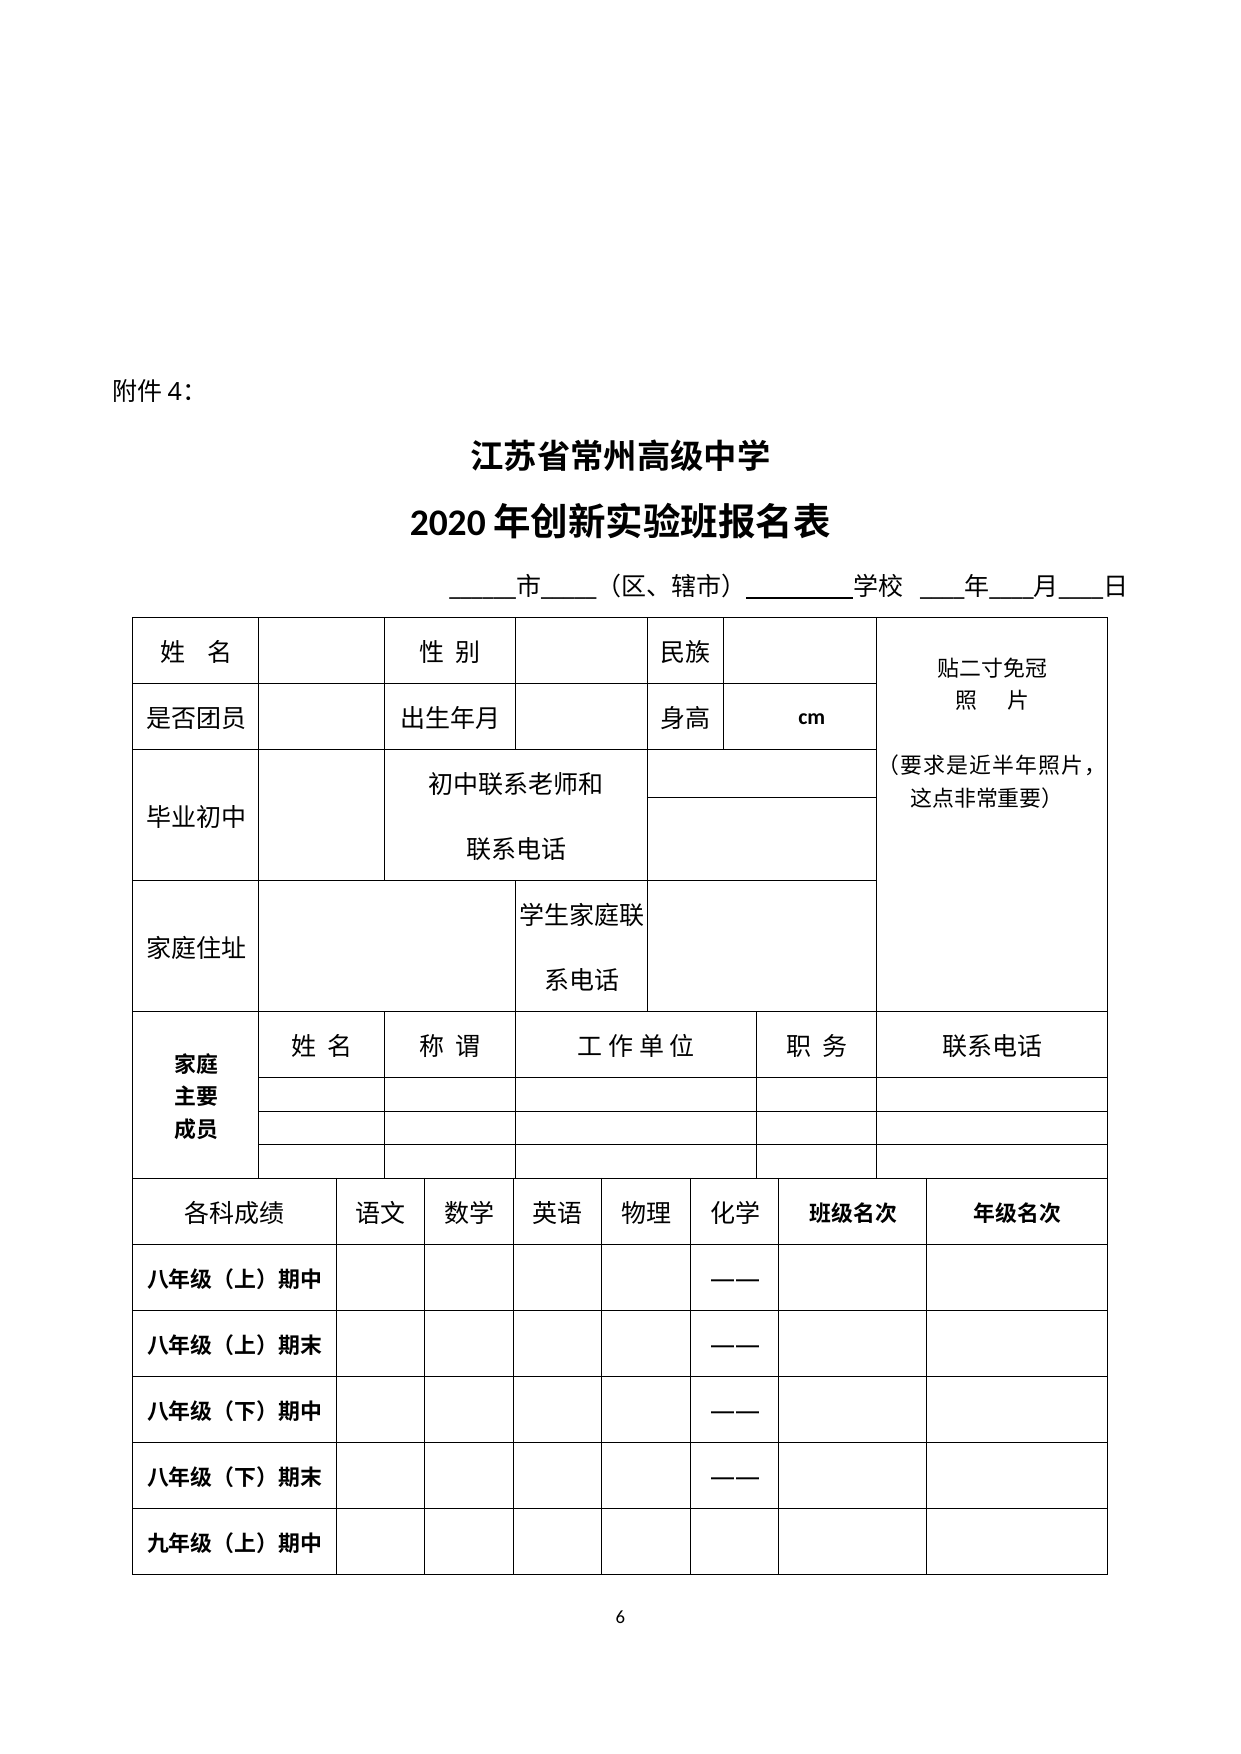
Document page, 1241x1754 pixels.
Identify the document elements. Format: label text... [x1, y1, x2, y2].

table_cell [259, 1112, 384, 1144]
table_cell [927, 1443, 1107, 1508]
table_header 性 别 [385, 618, 515, 683]
text ______市_____（区、辖市） 学校 ____年____月____日 [112, 552, 1128, 617]
table_cell 联系电话 [877, 1012, 1107, 1077]
table_cell 身高 [648, 684, 723, 749]
table_cell 姓 名 [259, 1012, 384, 1077]
table_cell [337, 1443, 424, 1508]
table_cell [514, 1311, 601, 1376]
table_cell [516, 1078, 756, 1111]
table_cell [337, 1509, 424, 1574]
text 附件4： [112, 357, 1128, 422]
table_cell cm [724, 684, 876, 749]
table_cell 英语 [514, 1179, 601, 1244]
text 江苏省常州高级中学 [112, 422, 1128, 487]
table_cell [514, 1245, 601, 1310]
table_cell 年级名次 [927, 1179, 1107, 1244]
table_cell [425, 1377, 513, 1442]
table_header [516, 618, 647, 683]
table_cell [385, 1078, 515, 1111]
table_cell 学生家庭联系电话 [516, 881, 647, 1011]
table_cell 工 作 单 位 [516, 1012, 756, 1077]
table_cell 家庭住址 [133, 881, 258, 1011]
table_cell 物理 [602, 1179, 690, 1244]
table_cell [516, 1112, 756, 1144]
table_cell 毕业初中 [133, 750, 258, 880]
table_cell 语文 [337, 1179, 424, 1244]
table_cell [602, 1377, 690, 1442]
table_cell [648, 798, 876, 880]
table_cell [602, 1509, 690, 1574]
table_cell 化学 [691, 1179, 778, 1244]
table_cell 称 谓 [385, 1012, 515, 1077]
table_cell [337, 1311, 424, 1376]
table_cell [927, 1311, 1107, 1376]
table_cell [385, 1112, 515, 1144]
table_header 民族 [648, 618, 723, 683]
table_cell [259, 1078, 384, 1111]
table_cell [927, 1245, 1107, 1310]
table_cell [691, 1509, 778, 1574]
table_cell [337, 1245, 424, 1310]
table_cell 八年级（下）期末 [133, 1443, 336, 1508]
table_cell [602, 1311, 690, 1376]
table_cell [927, 1377, 1107, 1442]
table_cell [779, 1245, 926, 1310]
table_cell [425, 1245, 513, 1310]
table_cell [514, 1377, 601, 1442]
table_cell [259, 684, 384, 749]
table_header 贴二寸免冠 照 片 （要求是近半年照片，这点非常重要） [877, 618, 1107, 1011]
table_cell [259, 750, 384, 880]
table_cell 家庭 主要 成员 [133, 1012, 258, 1178]
table_cell [877, 1078, 1107, 1111]
table_cell 初中联系老师和 联系电话 [385, 750, 647, 880]
text 2020年创新实验班报名表 [112, 487, 1128, 552]
table_cell 八年级（上）期末 [133, 1311, 336, 1376]
table_header [259, 618, 384, 683]
table_header 姓 名 [133, 618, 258, 683]
table_cell 数学 [425, 1179, 513, 1244]
table_cell [602, 1443, 690, 1508]
table_cell [757, 1112, 876, 1144]
table_cell [425, 1509, 513, 1574]
table_cell [259, 881, 515, 1011]
table_cell [516, 684, 647, 749]
table_cell [757, 1078, 876, 1111]
table_cell [757, 1145, 876, 1178]
table_cell 九年级（上）期中 [133, 1509, 336, 1574]
table_cell [337, 1377, 424, 1442]
table_cell [779, 1509, 926, 1574]
table_header [724, 618, 876, 683]
table_cell —— [691, 1311, 778, 1376]
table_cell [514, 1443, 601, 1508]
table_cell [516, 1145, 756, 1178]
table_cell [602, 1245, 690, 1310]
table_cell 职 务 [757, 1012, 876, 1077]
table_cell [385, 1145, 515, 1178]
table_cell [877, 1112, 1107, 1144]
table_cell [648, 750, 876, 797]
table_cell 各科成绩 [133, 1179, 336, 1244]
table_cell 是否团员 [133, 684, 258, 749]
table_cell [927, 1509, 1107, 1574]
table_cell [779, 1377, 926, 1442]
table_cell [514, 1509, 601, 1574]
table_cell —— [691, 1443, 778, 1508]
table_cell 出生年月 [385, 684, 515, 749]
table_cell —— [691, 1377, 778, 1442]
table_cell [779, 1311, 926, 1376]
table_cell 八年级（上）期中 [133, 1245, 336, 1310]
table_cell [648, 881, 876, 1011]
table_cell —— [691, 1245, 778, 1310]
table_cell [425, 1311, 513, 1376]
table_cell 班级名次 [779, 1179, 926, 1244]
table_cell [877, 1145, 1107, 1178]
table_cell [425, 1443, 513, 1508]
table_cell [779, 1443, 926, 1508]
table_cell [259, 1145, 384, 1178]
table_cell 八年级（下）期中 [133, 1377, 336, 1442]
